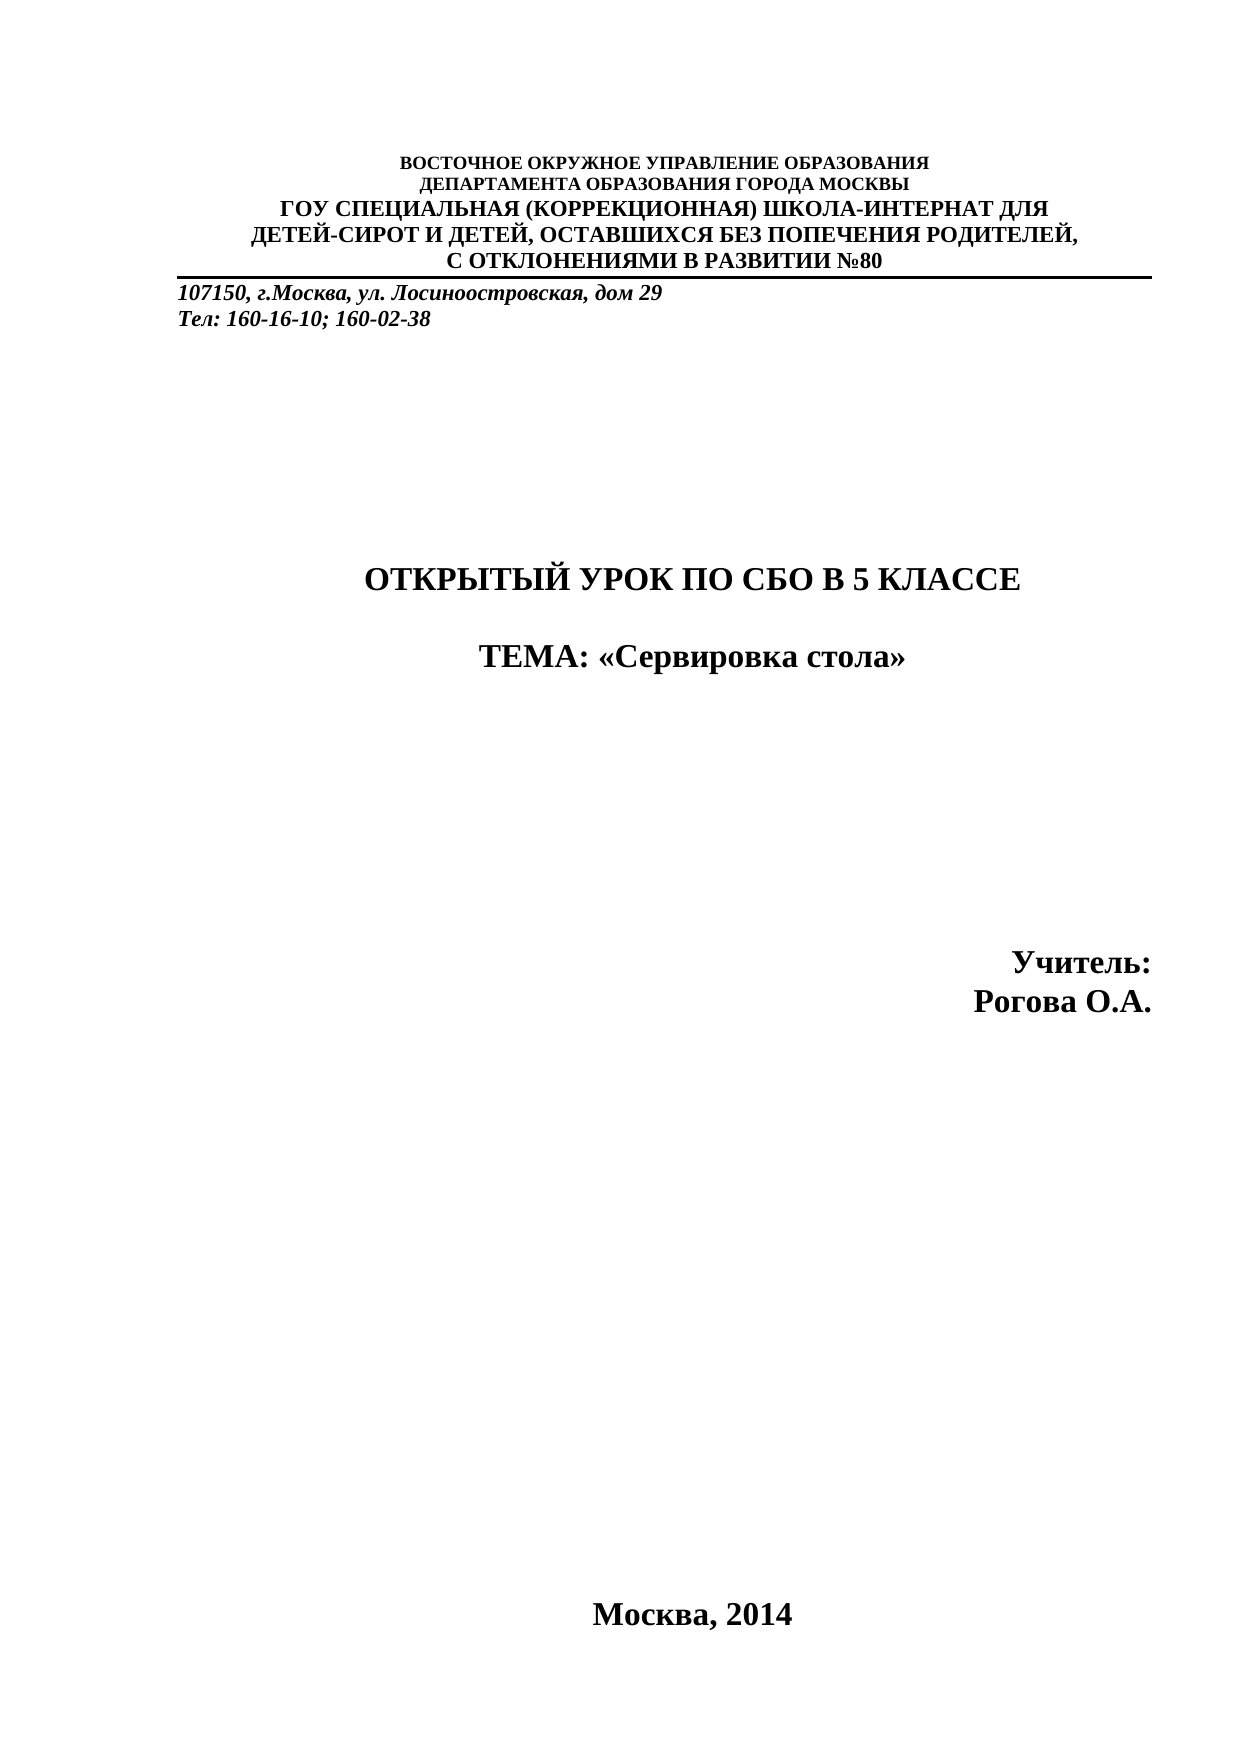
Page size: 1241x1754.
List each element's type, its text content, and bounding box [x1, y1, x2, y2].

text ВОСТОЧНОЕ ОКРУЖНОЕ УПРАВЛЕНИЕ ОБРАЗОВАНИЯ [177, 152, 1152, 173]
text .Москва, ул. Лосиноостровская, дом 29 [177, 279, 1152, 305]
text ОТКРЫТЫЙ УРОК ПО СБО В 5 КЛАССЕ [177, 559, 1152, 598]
text ДЕТЕЙ-СИРОТ И ДЕТЕЙ, ОСТАВШИХСЯ БЕЗ ПОПЕЧЕНИЯ РОДИТЕЛЕЙ, [177, 221, 1152, 247]
text ТЕМА: «Сервировка стола» [177, 636, 1152, 674]
text Учитель: [177, 943, 1152, 981]
text ГОУ СПЕЦИАЛЬНАЯ (КОРРЕКЦИОННАЯ) ШКОЛА-ИНТЕРНАТ ДЛЯ [177, 195, 1152, 221]
text Тел: 160-16-10; 160-02-38 [177, 305, 1152, 332]
text С ОТКЛОНЕНИЯМИ В РАЗВИТИИ №80 [177, 247, 1152, 276]
text Москва, 2014 [177, 1594, 1152, 1633]
text Рогова О.А. [177, 981, 1152, 1019]
text ДЕПАРТАМЕНТА ОБРАЗОВАНИЯ ГОРОДА МОСКВЫ [177, 173, 1152, 195]
